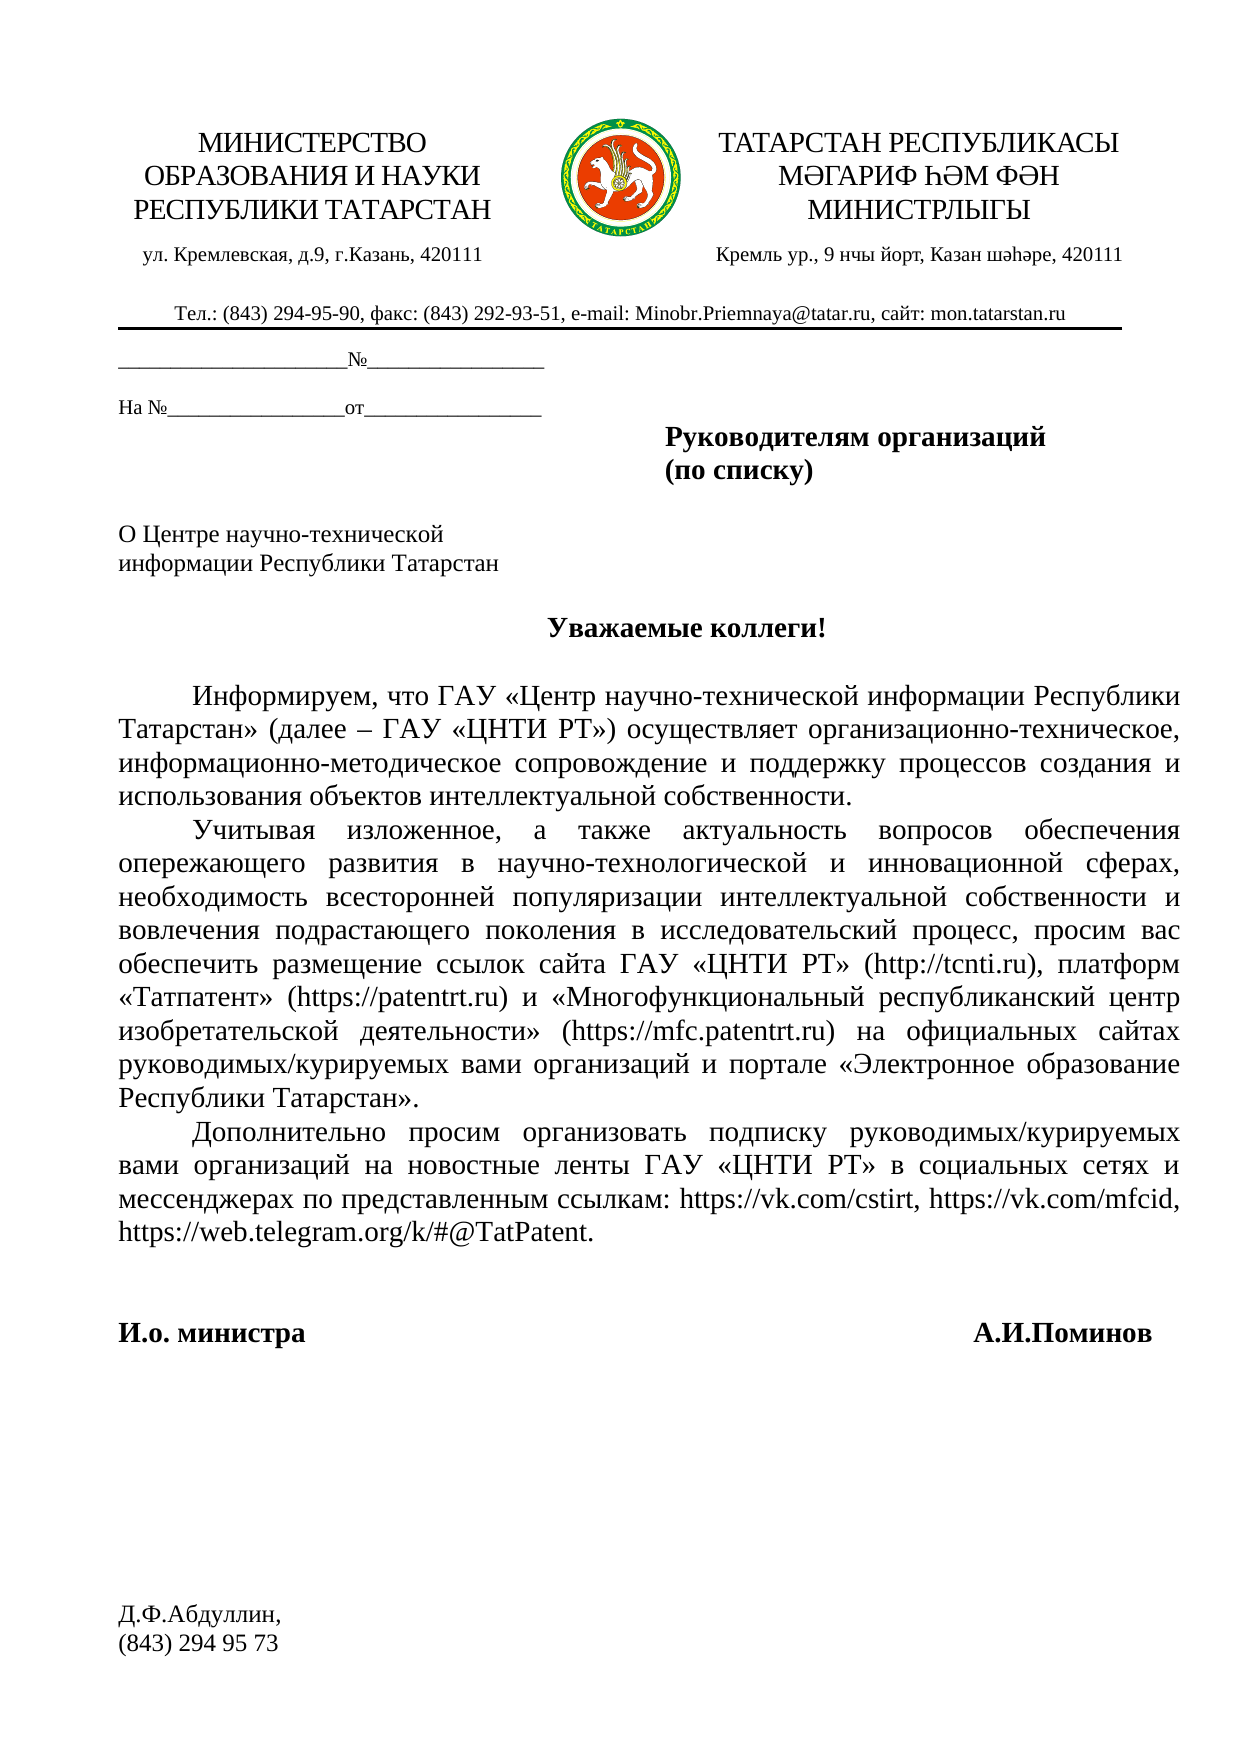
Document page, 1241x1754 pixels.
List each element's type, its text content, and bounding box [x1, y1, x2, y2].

text информации Республики Татарстан [118, 548, 1181, 577]
text ______________________№_________________ [118, 347, 1181, 371]
text Тел.: (843) 294-95-90, факс: (843) 292-93-51, e-mail: Minobr.Priemnaya@tatar.ru, сайт: mon.tatarstan.ru [118, 301, 1122, 327]
text На №_________________от_________________ [118, 395, 1181, 419]
text Руководителям организаций [664, 419, 1181, 452]
text Информируем, что ГАУ «Центр научно-технической информации Республики Татарстан» (далее – ГАУ «ЦНТИ РТ») осуществляет организационно-техническое, информационно-методическое сопровождение и поддержку процессов создания и использования объектов интеллектуальной собственности. [118, 678, 1181, 812]
text Дополнительно просим организовать подписку руководимых/курируемых вами организаций на новостные ленты ГАУ «ЦНТИ РТ» в социальных сетях и мессенджерах по представленным ссылкам: https://vk.com/cstirt, https://vk.com/mfcid, https://web.telegram.org/k/#@TatPatent. [118, 1114, 1181, 1248]
text (по списку) [664, 452, 1181, 486]
text И.о. министра А.И.Поминов [118, 1315, 1181, 1348]
text Уважаемые коллеги! [118, 611, 1181, 644]
text Учитывая изложенное, а также актуальность вопросов обеспечения опережающего развития в научно-технологической и инновационной сферах, необходимость всесторонней популяризации интеллектуальной собственности и вовлечения подрастающего поколения в исследовательский процесс, просим вас обеспечить размещение ссылок сайта ГАУ «ЦНТИ РТ» (http://tcnti.ru), платформ «Татпатент» (https://patentrt.ru) и «Многофункциональный республиканский центр изобретательской деятельности» (https://mfc.patentrt.ru) на официальных сайтах руководимых/курируемых вами организаций и портале «Электронное образование Республики Татарстан». [118, 812, 1181, 1114]
text О Центре научно-технической [118, 519, 1181, 548]
